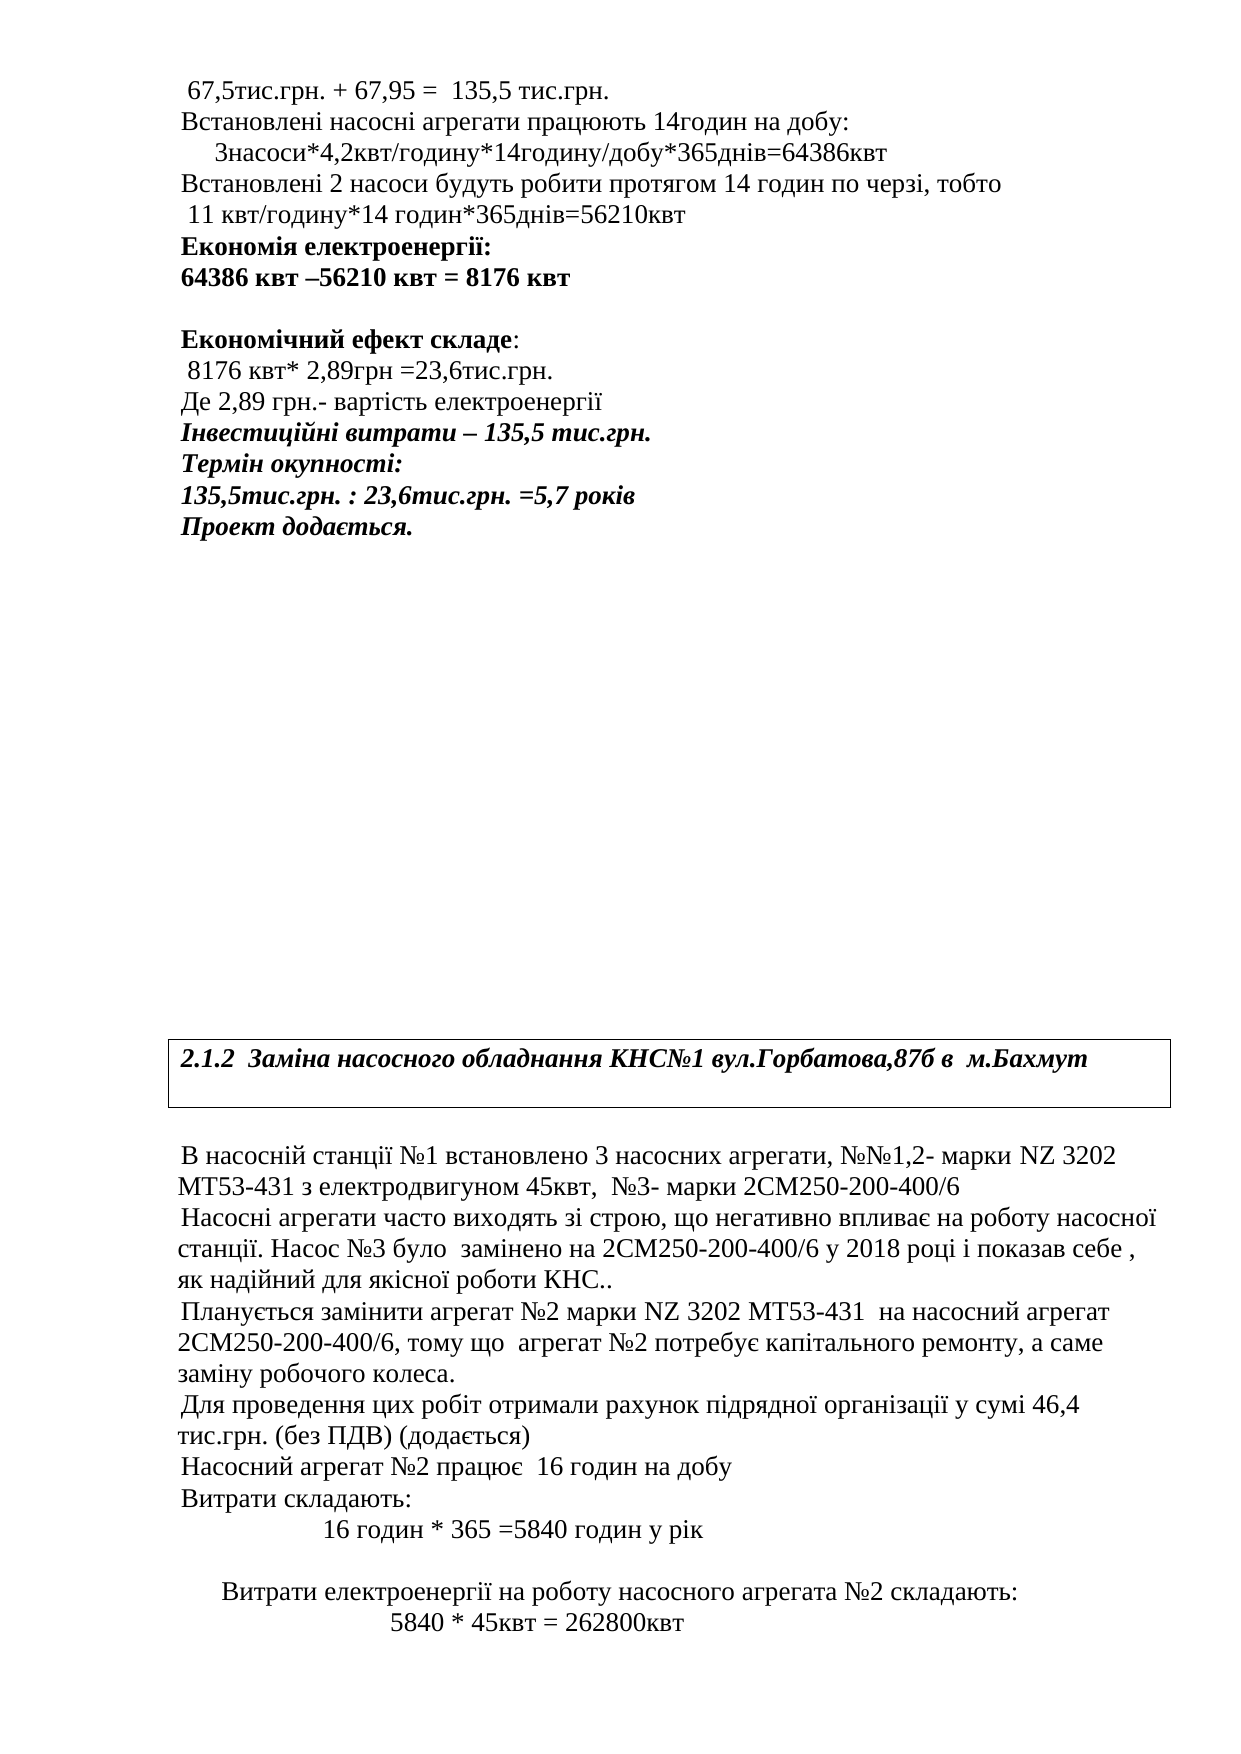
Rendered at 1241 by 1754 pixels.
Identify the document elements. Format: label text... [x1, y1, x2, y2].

text 8176 квт* 2,89грн =23,6тис.грн. [177, 354, 1162, 385]
text Витрати електроенергії на роботу насосного агрегата №2 складають: [177, 1575, 1162, 1606]
text Насосні агрегати часто виходять зі строю, що негативно впливає на роботу насосної станції. Насос №3 було замінено на 2СМ250-200-400/6 у 2018 році і показав себе , як надійний для якісної роботи КНС.. [177, 1201, 1162, 1295]
text Насосний агрегат №2 працює 16 годин на добу [177, 1451, 1162, 1482]
text Проект додається. [177, 510, 1162, 541]
text 16 годин * 365 =5840 годин у рік [177, 1513, 1162, 1544]
text Економічний ефект складе: [177, 323, 1162, 354]
text Де 2,89 грн.- вартість електроенергії [177, 385, 1162, 416]
text Планується замінити агрегат №2 марки NZ 3202 MT53-431 на насосний агрегат 2СМ250-200-400/6, тому що агрегат №2 потребує капітального ремонту, а саме заміну робочого колеса. [177, 1295, 1162, 1388]
text Встановлені 2 насоси будуть робити протягом 14 годин по черзі, тобто [177, 167, 1162, 198]
text Термін окупності: [177, 448, 1162, 479]
text Встановлені насосні агрегати працюють 14годин на добу: [177, 105, 1162, 136]
text Інвестиційні витрати – 135,5 тис.грн. [177, 416, 1162, 448]
text 64386 квт –56210 квт = 8176 квт [177, 261, 1162, 292]
text 2.1.2 Заміна насосного обладнання КНС№1 вул.Горбатова,87б в м.Бахмут [169, 1040, 1170, 1074]
text Витрати складають: [177, 1482, 1162, 1513]
text 5840 * 45квт = 262800квт [177, 1606, 1162, 1637]
text 67,5тис.грн. + 67,95 = 135,5 тис.грн. [177, 74, 1162, 105]
text Економія електроенергії: [177, 229, 1162, 261]
text 135,5тис.грн. : 23,6тис.грн. =5,7 років [177, 479, 1162, 510]
text 3насоси*4,2квт/годину*14годину/добу*365днів=64386квт [177, 136, 1162, 167]
text Для проведення цих робіт отримали рахунок підрядної організації у сумі 46,4 тис.грн. (без ПДВ) (додається) [177, 1388, 1162, 1451]
text 11 квт/годину*14 годин*365днів=56210квт [177, 198, 1162, 229]
text В насосній станції №1 встановлено 3 насосних агрегати, №№1,2- марки NZ 3202 MT53-431 з електродвигуном 45квт, №3- марки 2СМ250-200-400/6 [177, 1139, 1162, 1201]
